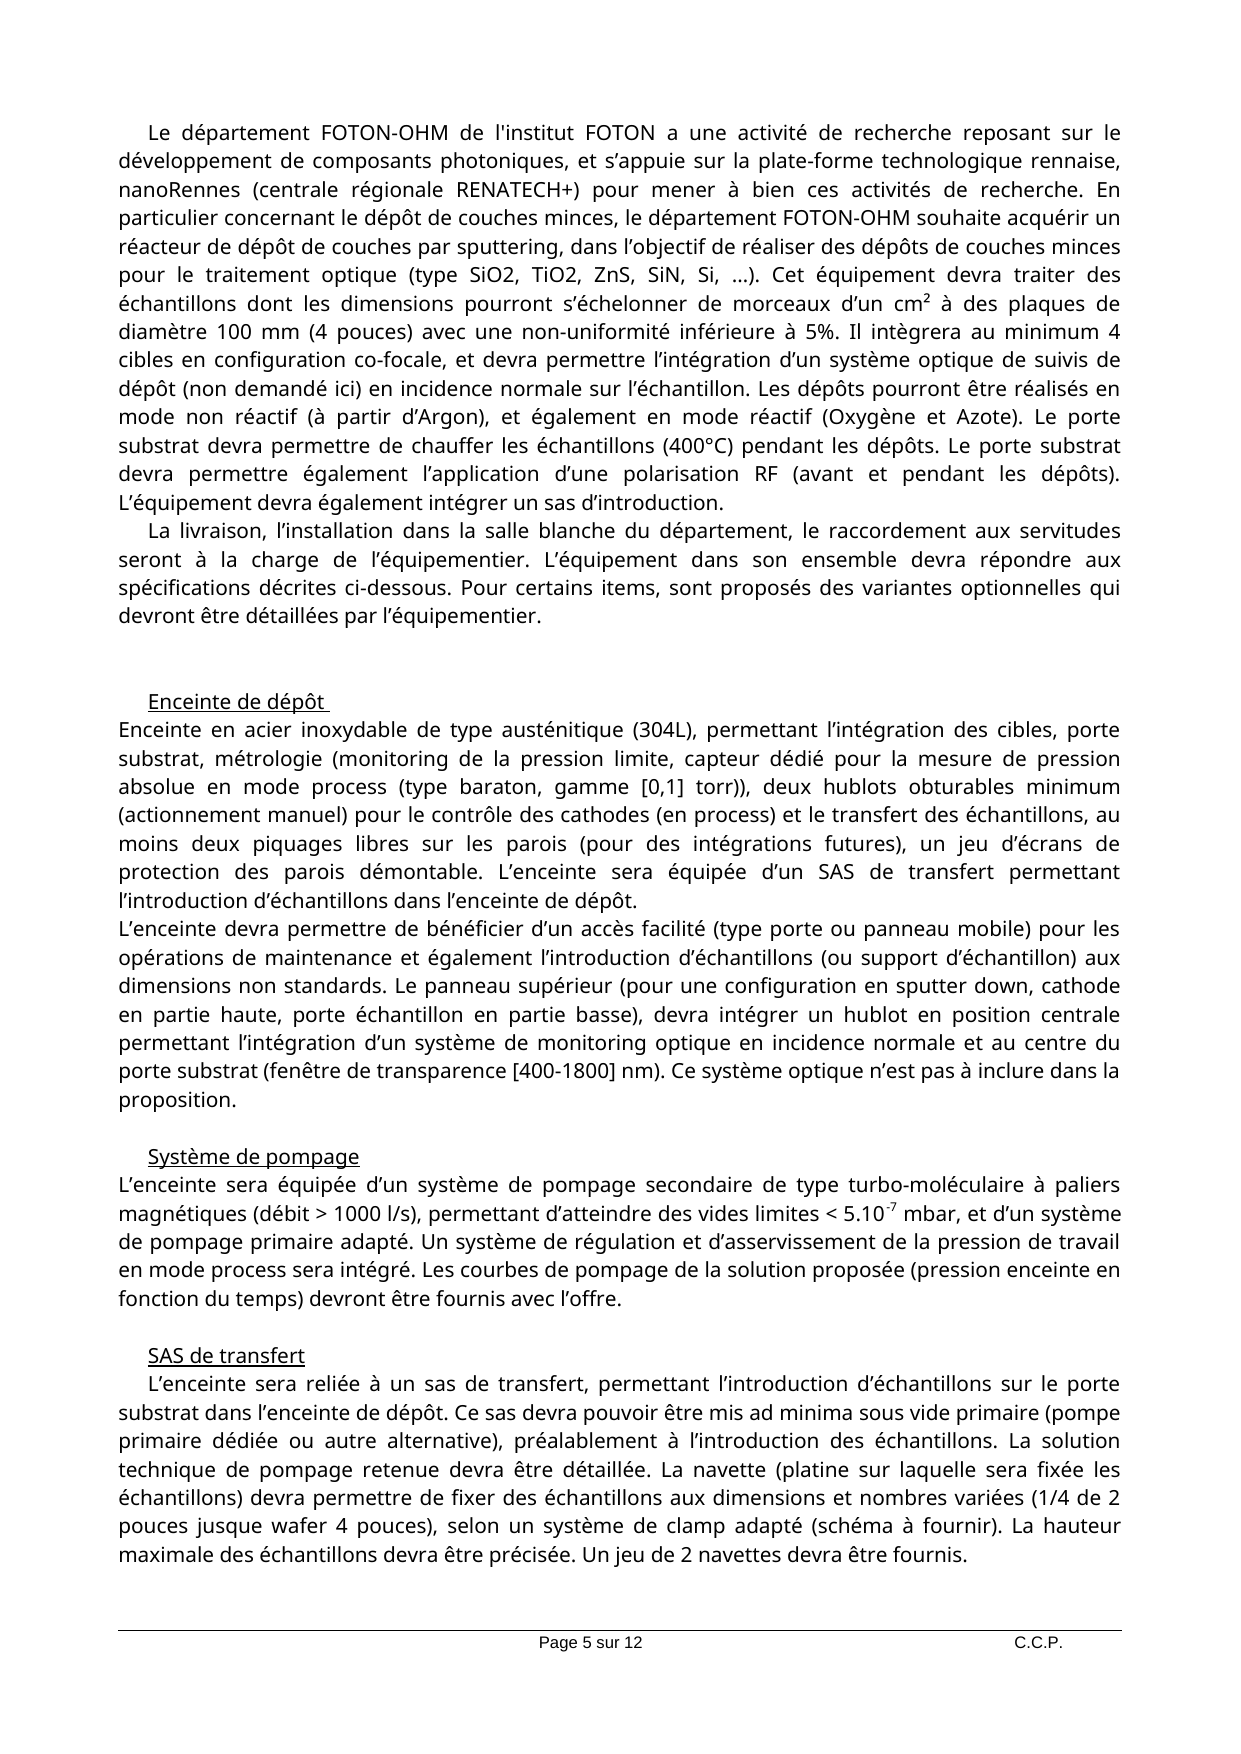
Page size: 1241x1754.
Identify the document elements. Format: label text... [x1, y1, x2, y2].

text Enceinte en acier inoxydable de type austénitique (304L), permettant l’intégration des cibles, porte substrat, métrologie (monitoring de la pression limite, capteur dédié pour la mesure de pression absolue en mode process (type baraton, gamme [0,1] torr)), deux hublots obturables minimum (actionnement manuel) pour le contrôle des cathodes (en process) et le transfert des échantillons, au moins deux piquages libres sur les parois (pour des intégrations futures), un jeu d’écrans de protection des parois démontable. L’enceinte sera équipée d’un SAS de transfert permettant l’introduction d’échantillons dans l’enceinte de dépôt. [118, 715, 1122, 914]
text SAS de transfert [118, 1341, 1122, 1369]
text La livraison, l’installation dans la salle blanche du département, le raccordement aux servitudes seront à la charge de l’équipementier. L’équipement dans son ensemble devra répondre aux spécifications décrites ci-dessous. Pour certains items, sont proposés des variantes optionnelles qui devront être détaillées par l’équipementier. [118, 516, 1122, 630]
text L’enceinte devra permettre de bénéficier d’un accès facilité (type porte ou panneau mobile) pour les opérations de maintenance et également l’introduction d’échantillons (ou support d’échantillon) aux dimensions non standards. Le panneau supérieur (pour une configuration en sputter down, cathode en partie haute, porte échantillon en partie basse), devra intégrer un hublot en position centrale permettant l’intégration d’un système de monitoring optique en incidence normale et au centre du porte substrat (fenêtre de transparence [400-1800] nm). Ce système optique n’est pas à inclure dans la proposition. [118, 914, 1122, 1113]
text Enceinte de dépôt [118, 687, 1122, 715]
text Le département FOTON-OHM de l'institut FOTON a une activité de recherche reposant sur le développement de composants photoniques, et s’appuie sur la plate-forme technologique rennaise, nanoRennes (centrale régionale RENATECH+) pour mener à bien ces activités de recherche. En particulier concernant le dépôt de couches minces, le département FOTON-OHM souhaite acquérir un réacteur de dépôt de couches par sputtering, dans l’objectif de réaliser des dépôts de couches minces pour le traitement optique (type SiO2, TiO2, ZnS, SiN, Si, …). Cet équipement devra traiter des échantillons dont les dimensions pourront s’échelonner de morceaux d’un cm² à des plaques de diamètre 100 mm (4 pouces) avec une non-uniformité inférieure à 5%. Il intègrera au minimum 4 cibles en configuration co-focale, et devra permettre l’intégration d’un système optique de suivis de dépôt (non demandé ici) en incidence normale sur l’échantillon. Les dépôts pourront être réalisés en mode non réactif (à partir d’Argon), et également en mode réactif (Oxygène et Azote). Le porte substrat devra permettre de chauffer les échantillons (400°C) pendant les dépôts. Le porte substrat devra permettre également l’application d’une polarisation RF (avant et pendant les dépôts). L’équipement devra également intégrer un sas d’introduction. [118, 118, 1122, 516]
text Système de pompage [118, 1142, 1122, 1170]
text L’enceinte sera reliée à un sas de transfert, permettant l’introduction d’échantillons sur le porte substrat dans l’enceinte de dépôt. Ce sas devra pouvoir être mis ad minima sous vide primaire (pompe primaire dédiée ou autre alternative), préalablement à l’introduction des échantillons. La solution technique de pompage retenue devra être détaillée. La navette (platine sur laquelle sera fixée les échantillons) devra permettre de fixer des échantillons aux dimensions et nombres variées (1/4 de 2 pouces jusque wafer 4 pouces), selon un système de clamp adapté (schéma à fournir). La hauteur maximale des échantillons devra être précisée. Un jeu de 2 navettes devra être fournis. [118, 1369, 1122, 1568]
text L’enceinte sera équipée d’un système de pompage secondaire de type turbo-moléculaire à paliers magnétiques (débit > 1000 l/s), permettant d’atteindre des vides limites < 5.10-7 mbar, et d’un système de pompage primaire adapté. Un système de régulation et d’asservissement de la pression de travail en mode process sera intégré. Les courbes de pompage de la solution proposée (pression enceinte en fonction du temps) devront être fournis avec l’offre. [118, 1170, 1122, 1312]
